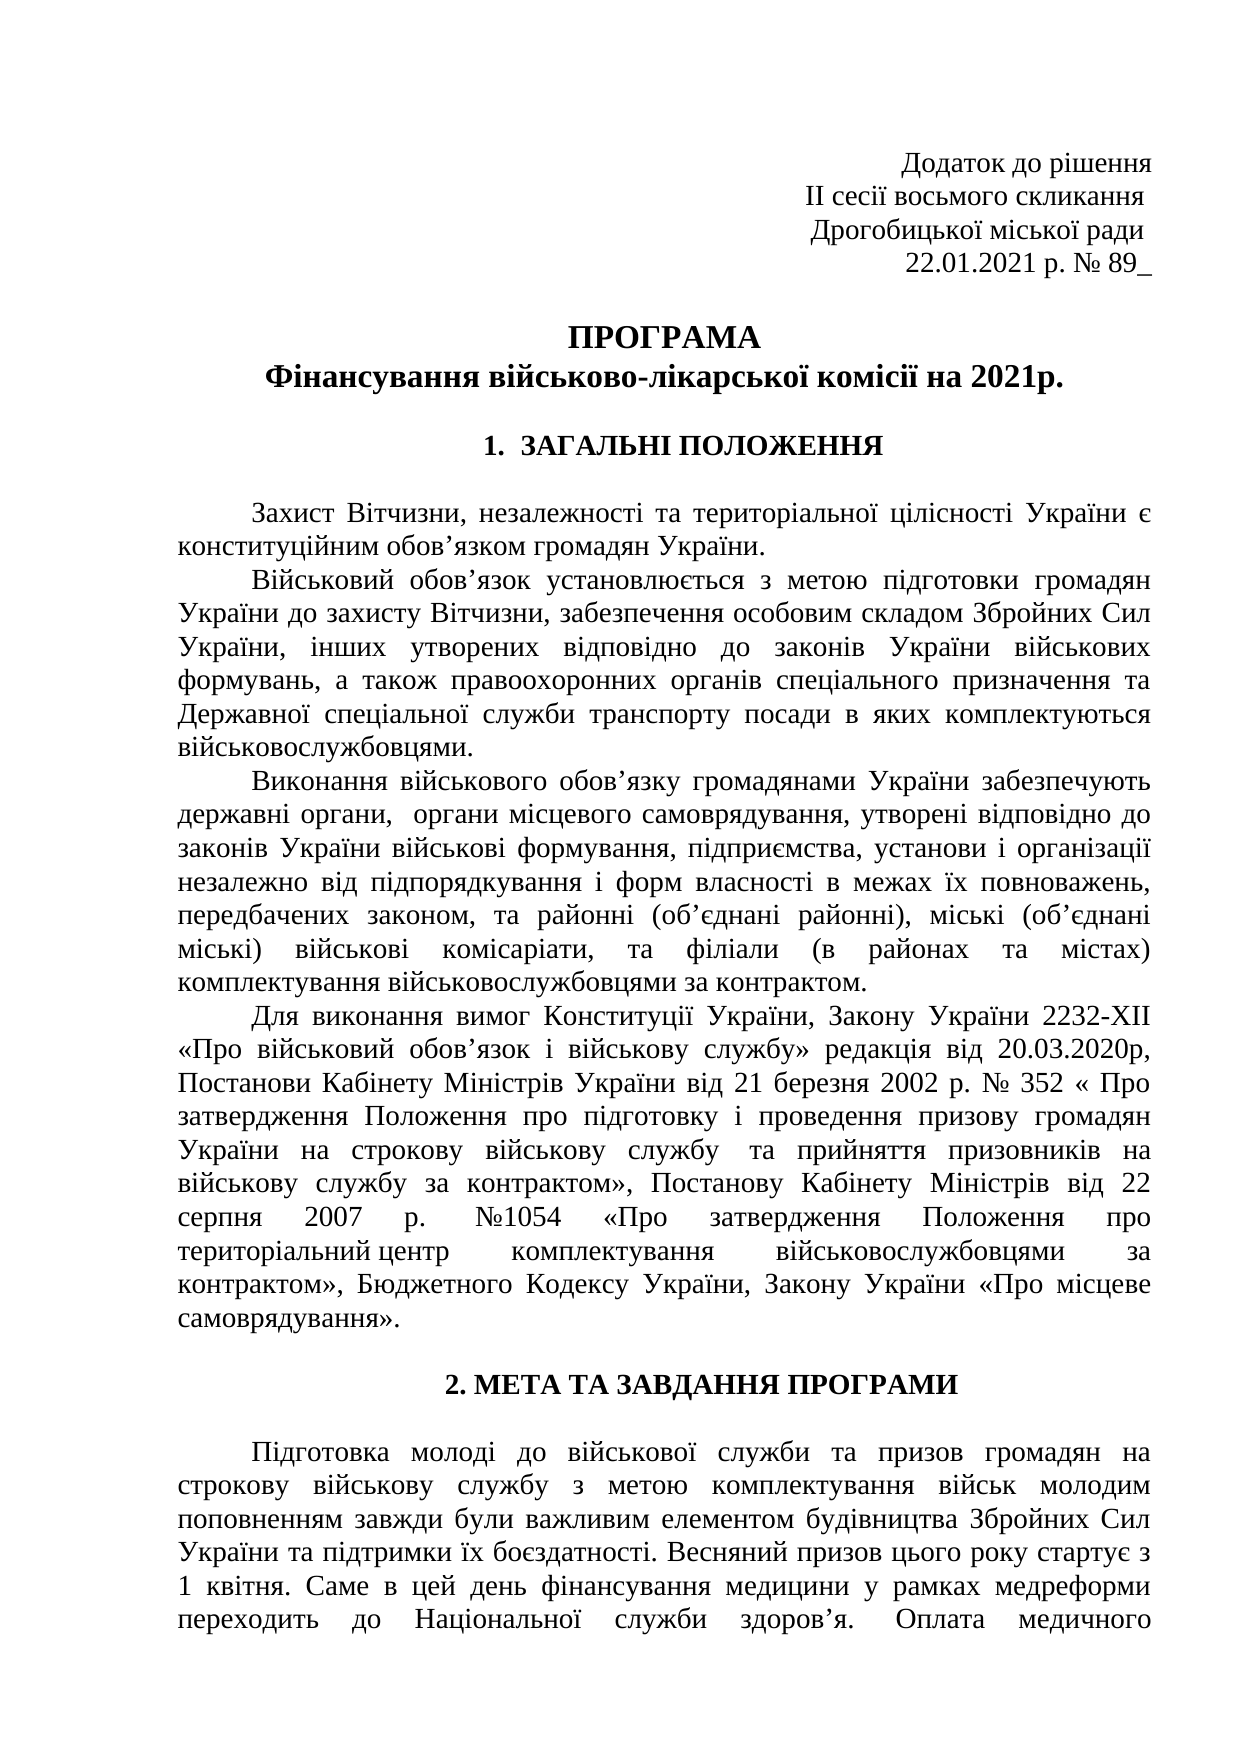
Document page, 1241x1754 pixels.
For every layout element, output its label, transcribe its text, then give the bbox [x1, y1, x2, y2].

list ЗАГАЛЬНІ ПОЛОЖЕННЯ [215, 428, 1152, 461]
text Дрогобицької міської ради [177, 212, 1152, 246]
text Додаток до рішення [177, 145, 1152, 178]
text 22.01.2021 р. № 89_ [177, 246, 1152, 279]
text ІІ сесії восьмого скликання [177, 178, 1152, 212]
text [177, 1434, 1152, 1635]
text ПРОГРАМА [177, 317, 1152, 356]
text Фінансування військово-лікарської комісії на 2021р. [177, 356, 1152, 394]
text Виконання військового обов’язку громадянами України забезпечують державні органи, органи місцевого самоврядування, утворені відповідно до законів України військові формування, підприємства, установи і організації незалежно від підпорядкування і форм власності в межах їх повноважень, передбачених законом, та районні (об’єднані районні), міські (об’єднані міські) військові комісаріати, та філіали (в районах та містах) комплектування військовослужбовцями за контрактом. [177, 763, 1152, 998]
text Для виконання вимог Конституції України, Закону України 2232-ХІІ «Про військовий обов’язок і військову службу» редакція від 20.03.2020р, Постанови Кабінету Міністрів України від 21 березня 2002 р. № 352 « Про затвердження Положення про підготовку і проведення призову громадян України на строкову військову службу та прийняття призовників на військову службу за контрактом», Постанову Кабінету Міністрів від 22 серпня 2007 р. №1054 «Про затвердження Положення про територіальний центр комплектування військовослужбовцями за контрактом», Бюджетного Кодексу України, Закону України «Про місцеве самоврядування». [177, 998, 1152, 1333]
text 2. МЕТА ТА ЗАВДАННЯ ПРОГРАМИ [177, 1367, 1152, 1400]
text Захист Вітчизни, незалежності та територіальної цілісності України є конституційним обов’язком громадян України. [177, 495, 1152, 562]
text Військовий обов’язок установлюється з метою підготовки громадян України до захисту Вітчизни, забезпечення особовим складом Збройних Сил України, інших утворених відповідно до законів України військових формувань, а також правоохоронних органів спеціального призначення та Державної спеціальної служби транспорту посади в яких комплектуються військовослужбовцями. [177, 562, 1152, 763]
